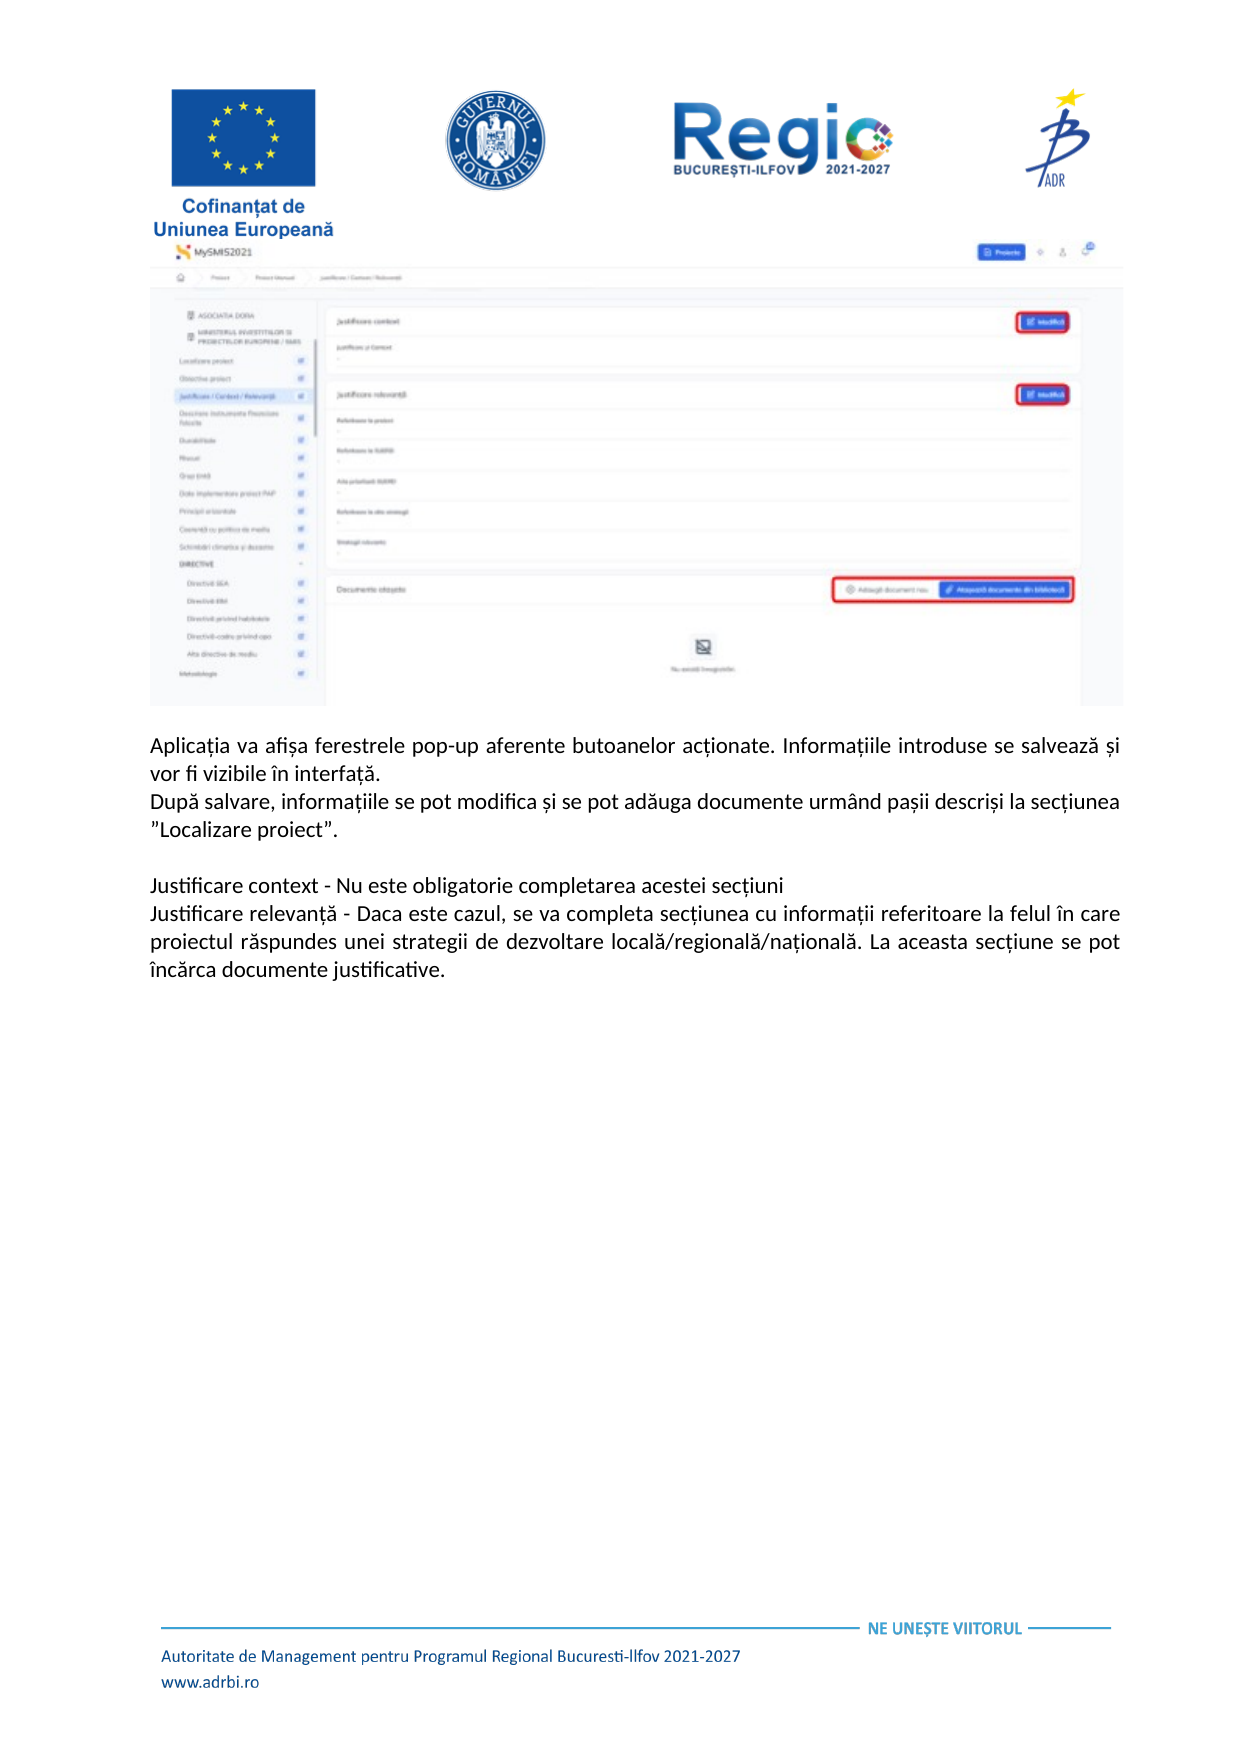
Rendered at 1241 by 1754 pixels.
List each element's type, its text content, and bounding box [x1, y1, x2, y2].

text Justificare context - Nu este obligatorie completarea acestei secțiuni [150, 871, 1122, 899]
text Aplicația va afișa ferestrele pop-up aferente butoanelor acționate. Informațiile introduse se salvează și vor fi vizibile în interfață. [150, 731, 1122, 787]
picture [150, 88, 1124, 706]
text După salvare, informațiile se pot modifica și se pot adăuga documente urmând pașii descriși la secțiunea ”Localizare proiect”. [150, 787, 1122, 843]
picture [161, 1622, 1112, 1688]
text Justificare relevanță - Daca este cazul, se va completa secțiunea cu informații referitoare la felul în care proiectul răspundes unei strategii de dezvoltare locală/regională/națională. La aceasta secțiune se pot încărca documente justificative. [150, 899, 1122, 983]
